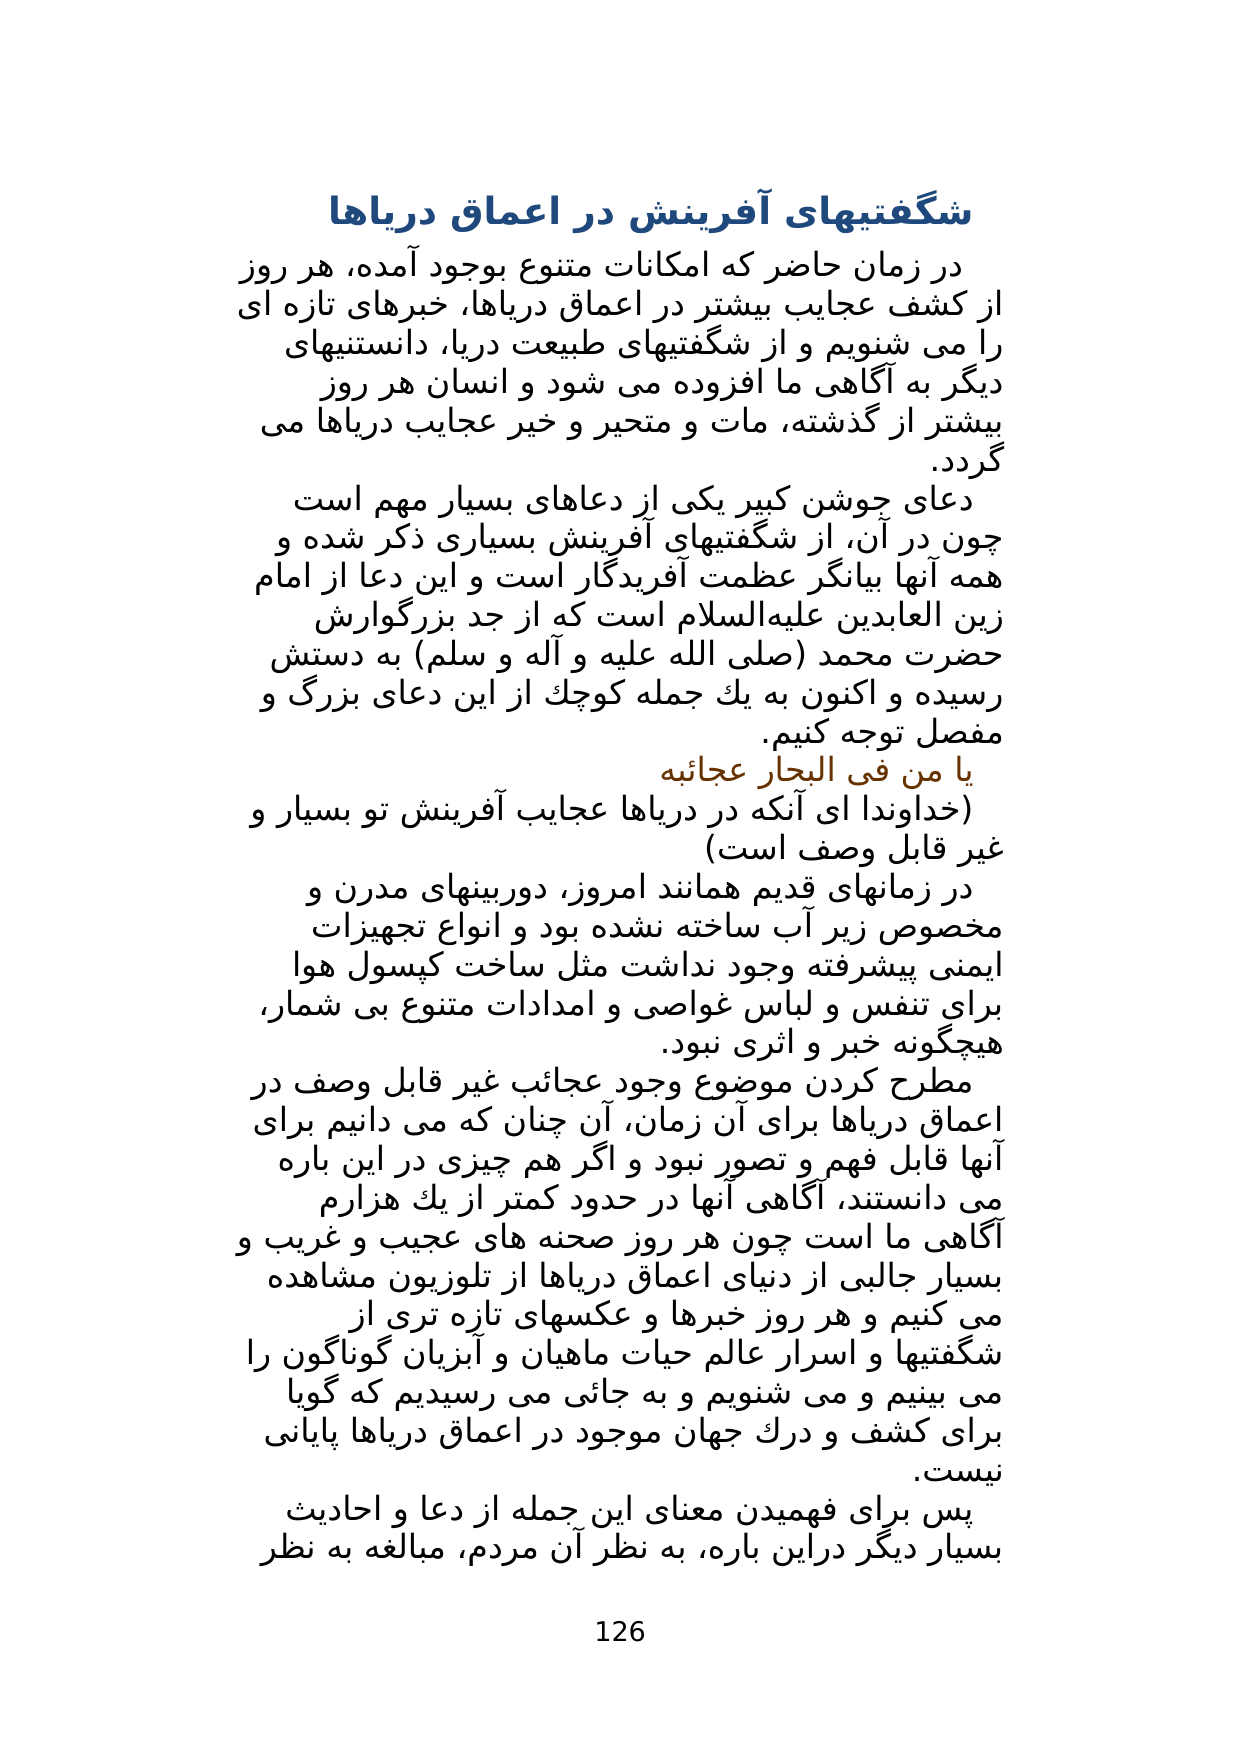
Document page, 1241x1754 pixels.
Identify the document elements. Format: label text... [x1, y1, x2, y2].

text در زمان حاضر كه امكانات متنوع بوجود آمده، هر روز از كشف عجايب بيشتر در اعماق درياها، خبرهاى تازه اى را مى شنويم و از شگفتيهاى طبيعت دريا، دانستنيهاى ديگر به آگاهى ما افزوده مى شود و انسان هر روز بيشتر از گذشته، مات و متحير و خير عجايب درياها مى گردد. [236, 246, 1004, 479]
text مطرح كردن موضوع وجود عجائب غير قابل وصف در اعماق درياها براى آن زمان، آن چنان كه مى دانيم براى آنها قابل فهم و تصور نبود و اگر هم چيزى در اين باره مى دانستند، آگاهى آنها در حدود كمتر از يك هزارم آگاهى ما است چون هر روز صحنه هاى عجيب و غريب و بسيار جالبى از دنياى اعماق درياها از تلوزيون مشاهده مى كنيم و هر روز خبرها و عكسهاى تازه ترى از شگفتيها و اسرار عالم حيات ماهيان و آبزيان گوناگون را مى بينيم و مى شنويم و به جائى مى رسيديم كه گويا براى كشف و درك جهان موجود در اعماق درياها پايانى نيست. [236, 1062, 1004, 1489]
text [236, 1489, 1004, 1567]
text (خداوندا اى آنكه در درياها عجايب آفرينش تو بسيار و غير قابل وصف است) [236, 790, 1004, 867]
text در زمانهاى قديم همانند امروز، دوربينهاى مدرن و مخصوص زير آب ساخته نشده بود و انواع تجهيزات ايمنى پيشرفته وجود نداشت مثل ساخت كپسول هوا براى تنفس و لباس غواصى و امدادات متنوع بى شمار، هيچگونه خبر و اثرى نبود. [236, 867, 1004, 1062]
text يا من فى البحار عجائبه [236, 751, 1004, 790]
subtitle شگفتيهاى آفرينش در اعماق درياها [236, 190, 1004, 233]
text دعاى جوشن كبير يكى از دعاهاى بسيار مهم است چون در آن، از شگفتيهاى آفرينش بسيارى ذكر شده و همه آنها بيانگر عظمت آفريدگار است و اين دعا از امام زين العابدين عليه‌السلام است كه از جد بزرگوارش حضرت محمد (صلى الله عليه و آله و سلم) به دستش رسيده و اكنون به يك جمله كوچك از اين دعاى بزرگ و مفصل توجه كنيم. [236, 479, 1004, 751]
